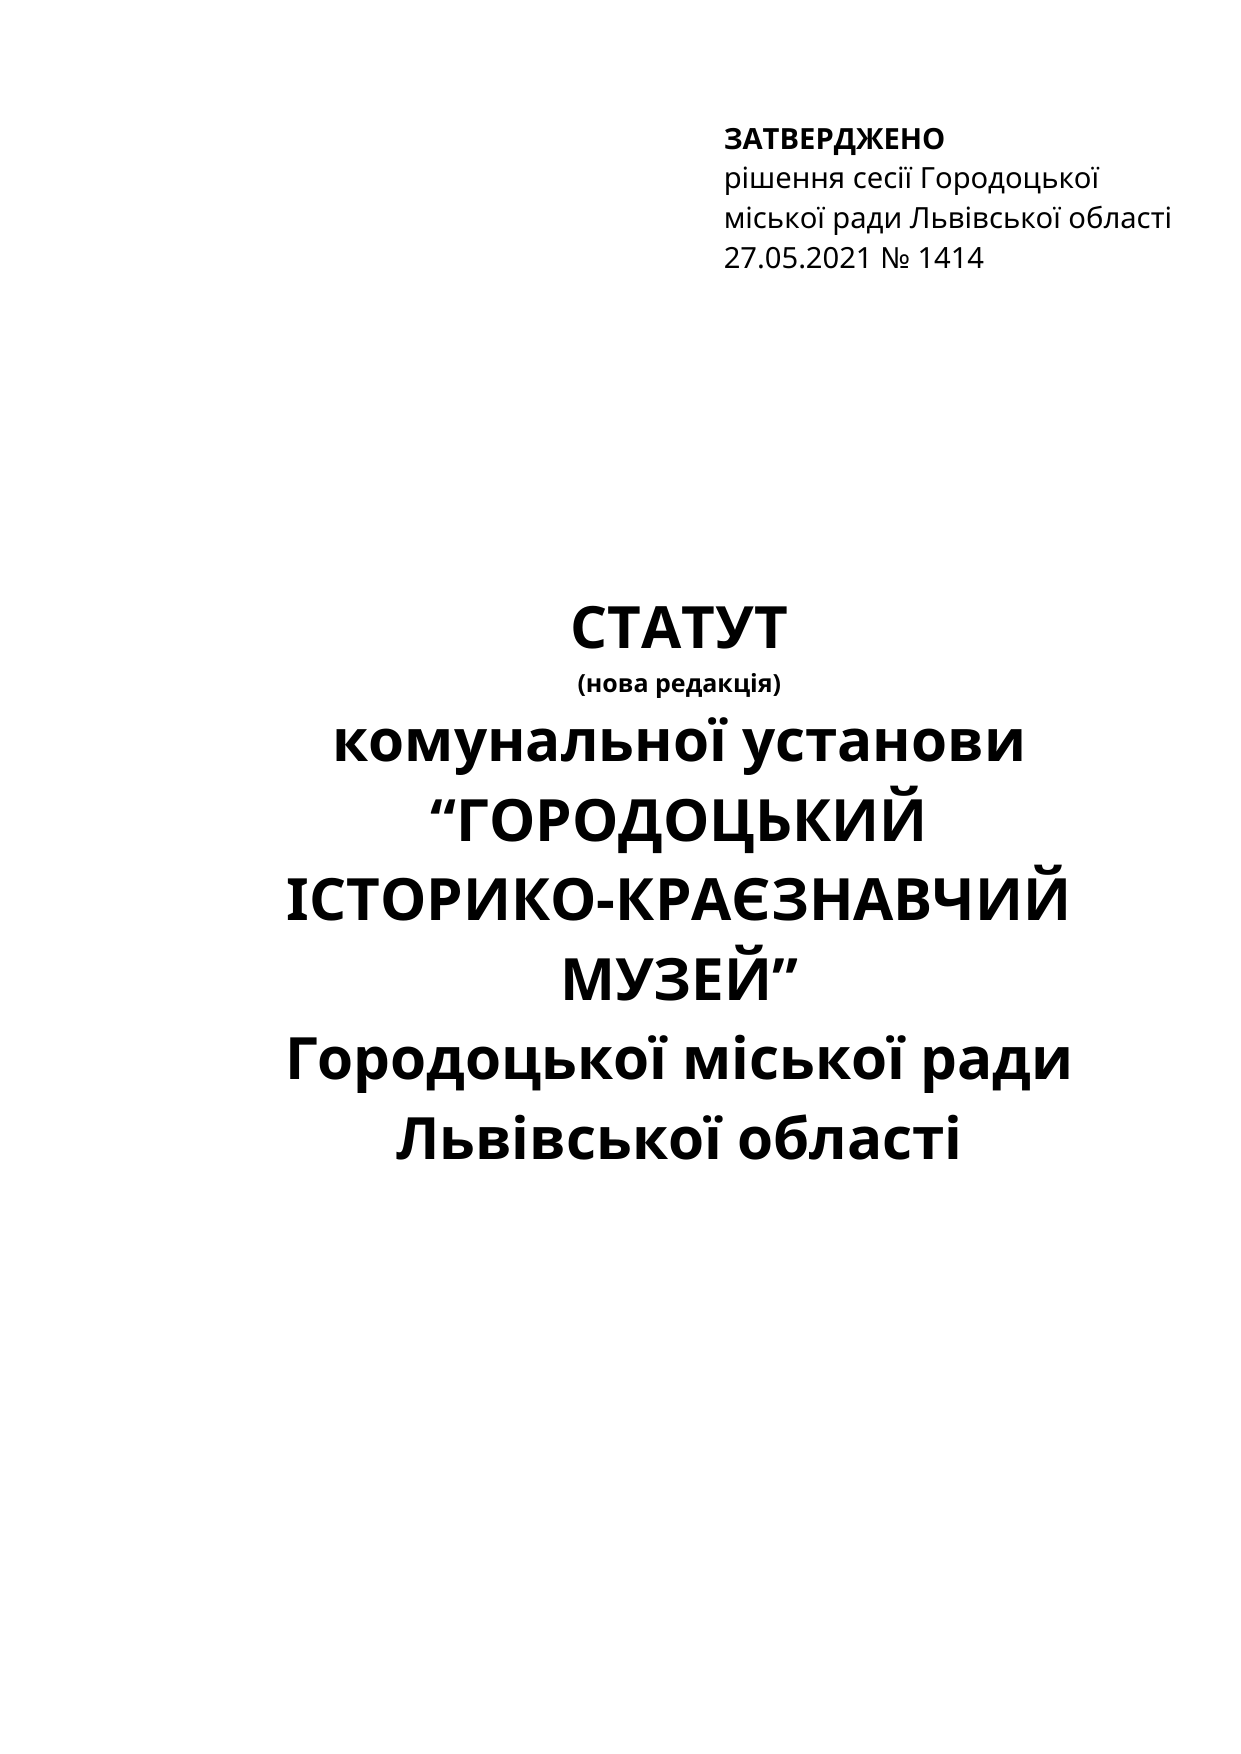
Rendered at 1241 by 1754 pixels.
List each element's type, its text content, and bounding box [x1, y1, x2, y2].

text рішення сесії Городоцької міської ради Львівської області [723, 158, 1181, 237]
text ЗАТВЕРДЖЕНО [723, 118, 1181, 158]
text CТАТУТ [177, 586, 1181, 665]
text Львівської області [177, 1097, 1181, 1176]
text “ГОРОДОЦЬКИЙ [177, 779, 1181, 858]
text 27.05.2021 № 1414 [723, 237, 1181, 277]
text комунальної установи [177, 699, 1181, 779]
text (нова редакція) [177, 665, 1181, 699]
text Городоцької міської ради [177, 1017, 1181, 1097]
text ІСТОРИКО-КРАЄЗНАВЧИЙ МУЗЕЙ” [177, 858, 1181, 1017]
